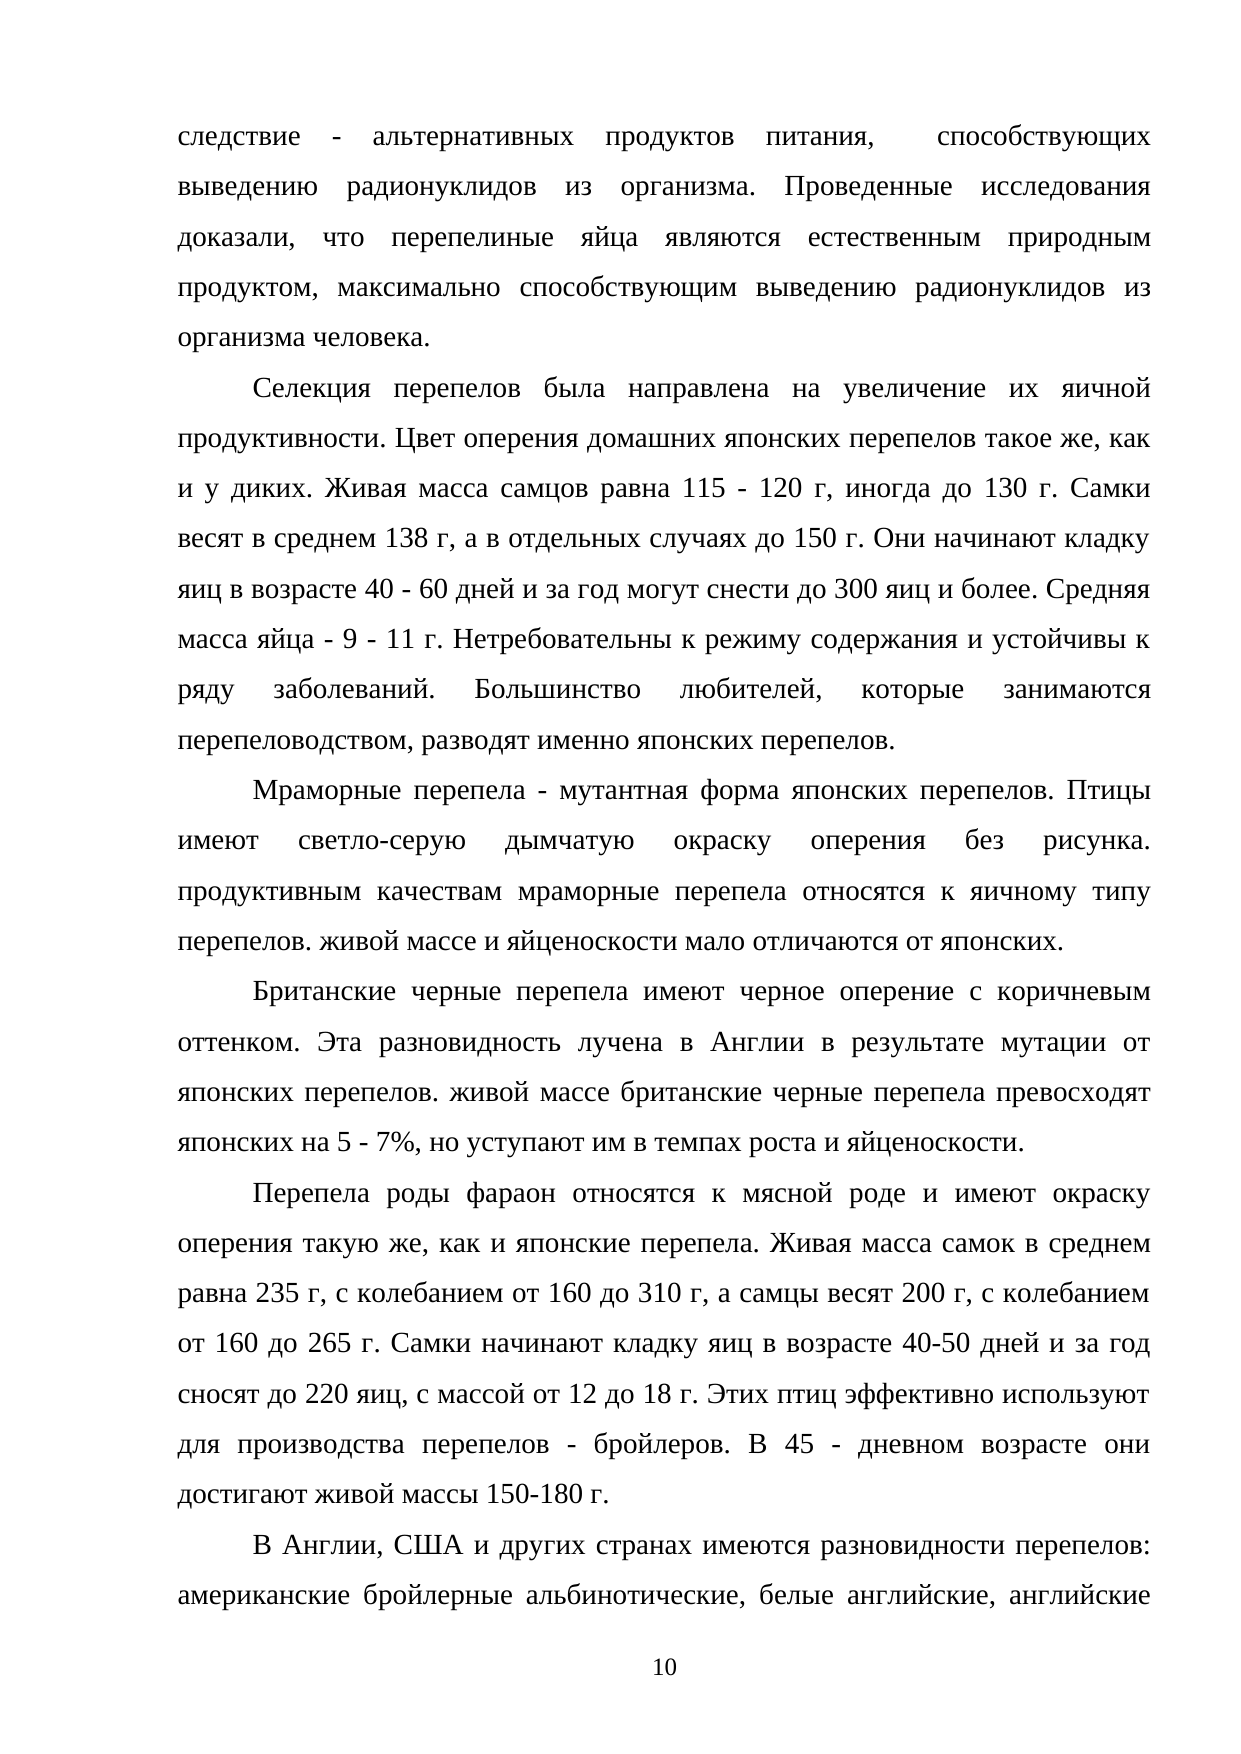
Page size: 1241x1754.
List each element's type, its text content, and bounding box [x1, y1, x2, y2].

text Мраморные перепела - мутантная форма японских перепелов. Птицы имеют светло-серую дымчатую окраску оперения без рисунка. продуктивным качествам мраморные перепела относятся к яичному типу перепелов. живой массе и яйценоскости мало отличаются от японских. [177, 772, 1152, 957]
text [177, 1527, 1152, 1611]
text Перепела роды фараон относятся к мясной роде и имеют окраску оперения такую же, как и японские перепела. Живая масса самок в среднем равна , с колебанием от 160 до , а самцы весят , с колебанием от 160 до . Самки начинают кладку яиц в возрасте 40-50 дней и за год сносят до 220 яиц, с массой от 12 до . Этих птиц эффективно используют для производства перепелов - бройлеров. В 45 - дневном возрасте они достигают живой массы 150-. [177, 1175, 1152, 1510]
text Селекция перепелов была направлена на увеличение их яичной продуктивности. Цвет оперения домашних японских перепелов такое же, как и у диких. Живая масса самцов равна 115 - , иногда до . Самки весят в среднем , а в отдельных случаях до . Они начинают кладку яиц в возрасте 40 - 60 дней и за год могут снести до 300 яиц и более. Средняя масса яйца - 9 - . Нетребовательны к режиму содержания и устойчивы к ряду заболеваний. Большинство любителей, которые занимаются перепеловодством, разводят именно японских перепелов. [177, 370, 1152, 755]
text Британские черные перепела имеют черное оперение с коричневым оттенком. Эта разновидность лучена в Англии в результате мутации от японских перепелов. живой массе британские черные перепела превосходят японских на 5 - 7%, но уступают им в темпах роста и яйценоскости. [177, 973, 1152, 1158]
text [177, 118, 1152, 353]
